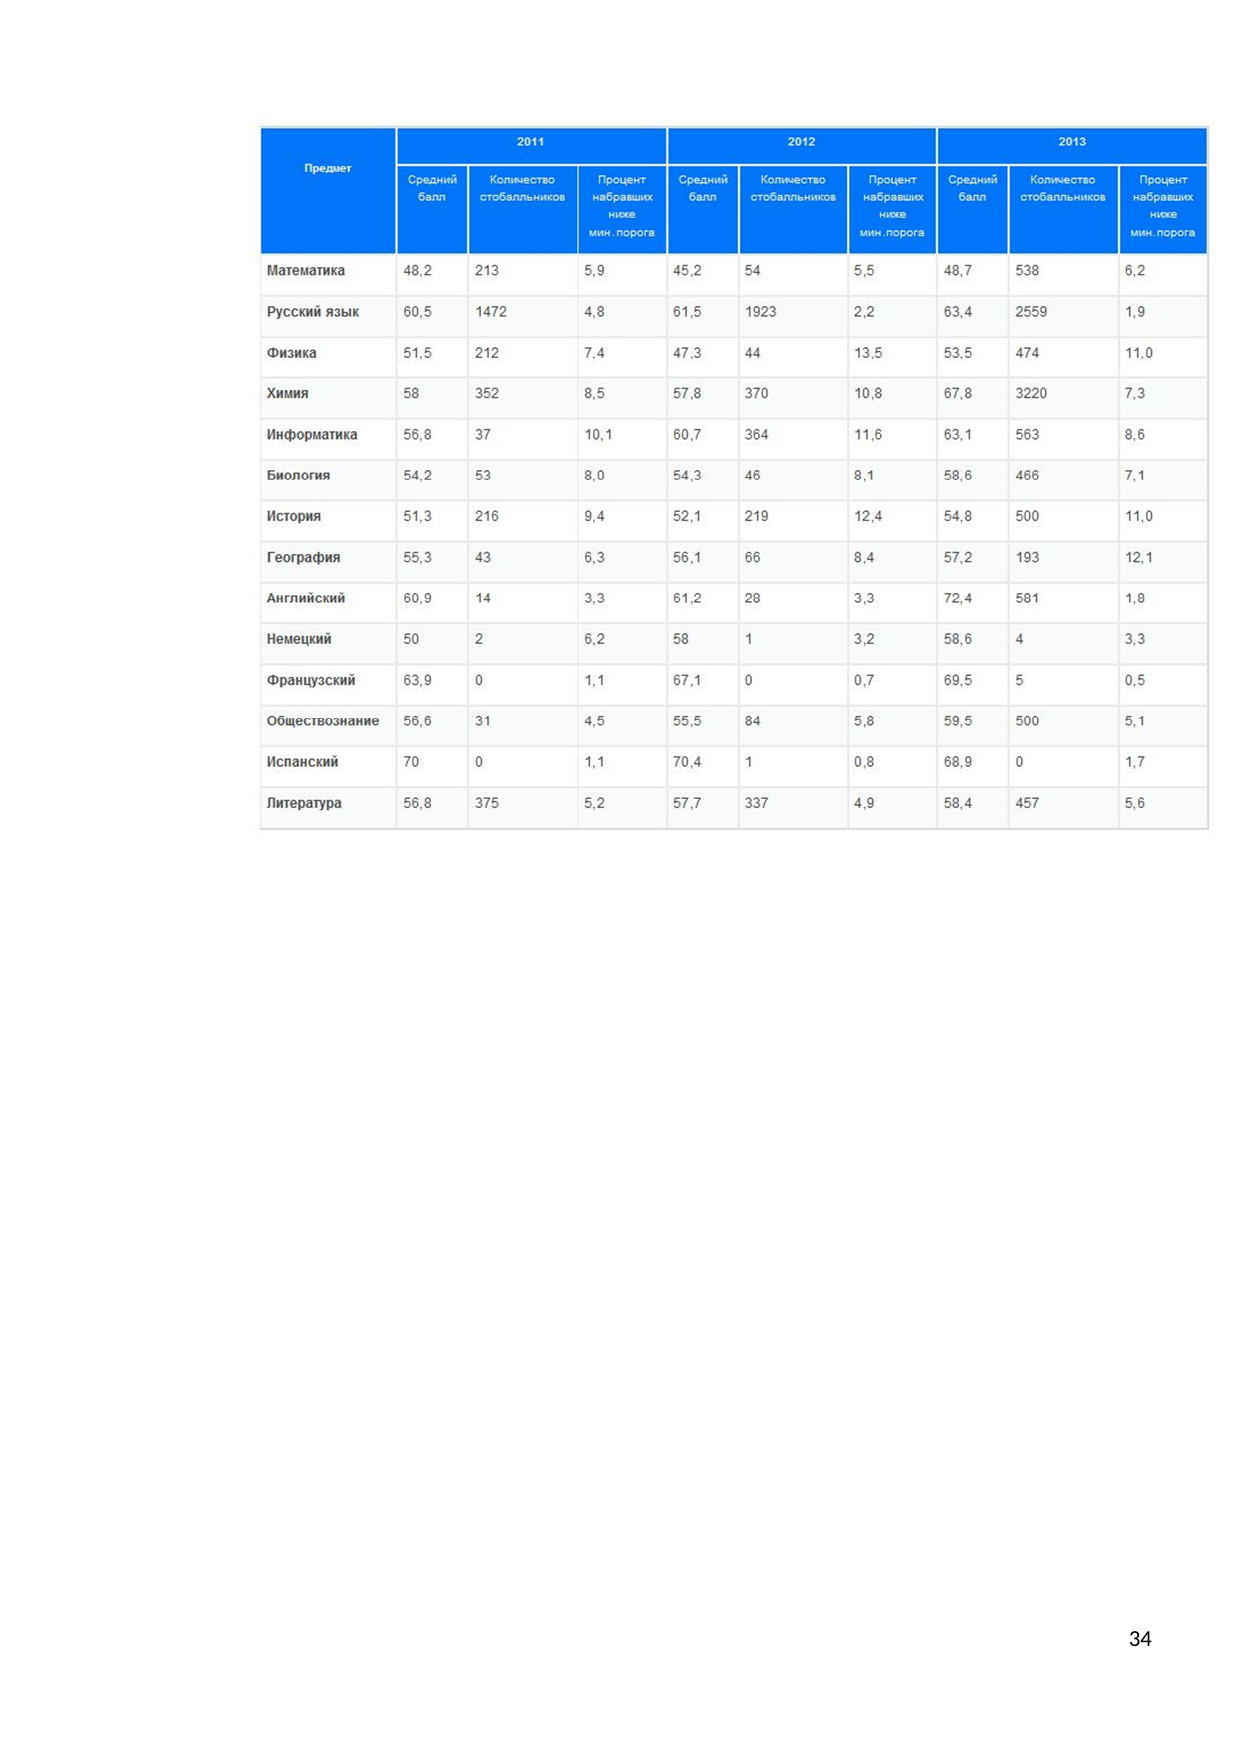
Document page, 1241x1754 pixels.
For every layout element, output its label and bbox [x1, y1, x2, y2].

picture [252, 118, 1218, 839]
